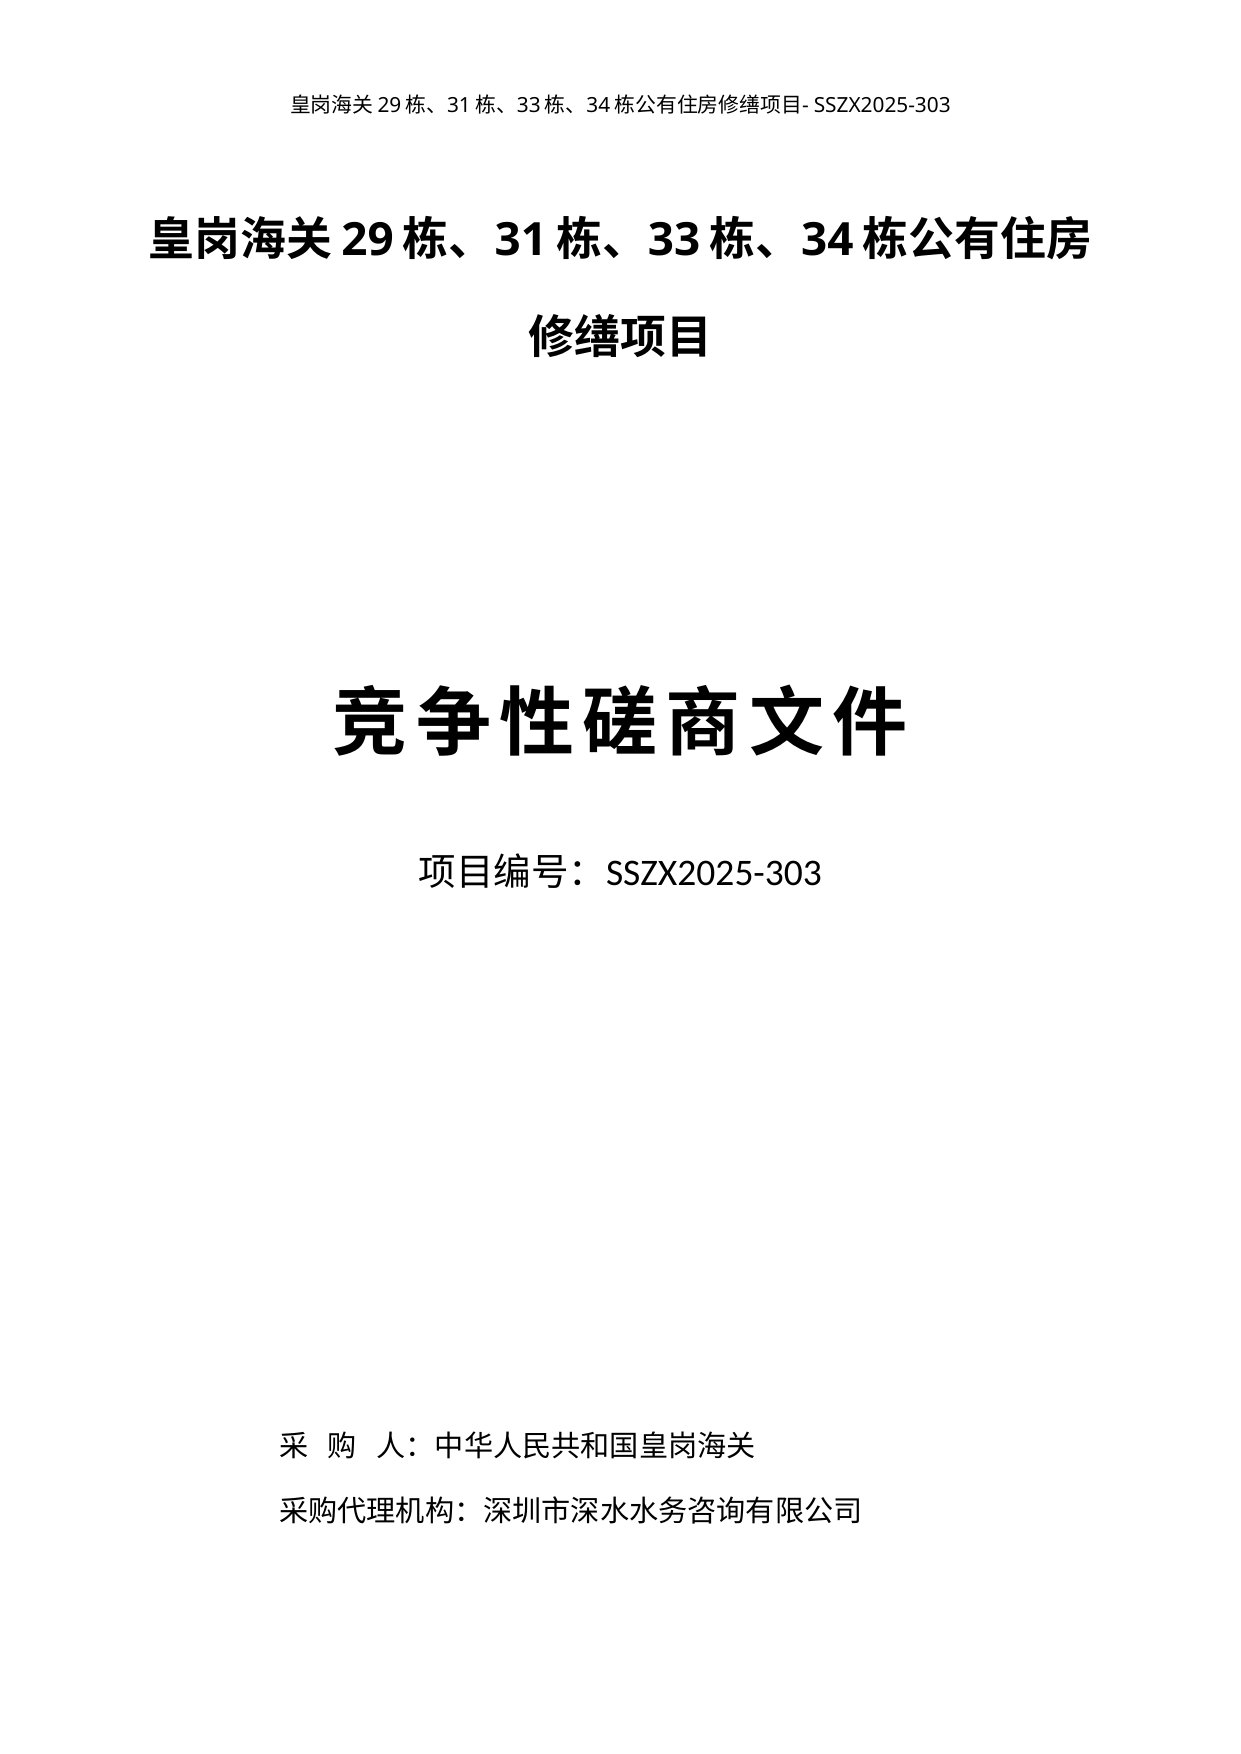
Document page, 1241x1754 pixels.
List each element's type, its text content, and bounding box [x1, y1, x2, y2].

text 竞争性磋商文件 [148, 652, 1092, 782]
text 皇岗海关29栋、31栋、33栋、34栋公有住房修缮项目 [148, 187, 1092, 382]
text 采购代理机构：深圳市深水水务咨询有限公司 [279, 1476, 1092, 1541]
text 采 购 人：中华人民共和国皇岗海关 [279, 1411, 1092, 1476]
text 项目编号：SSZX2025-303 [148, 836, 1092, 901]
